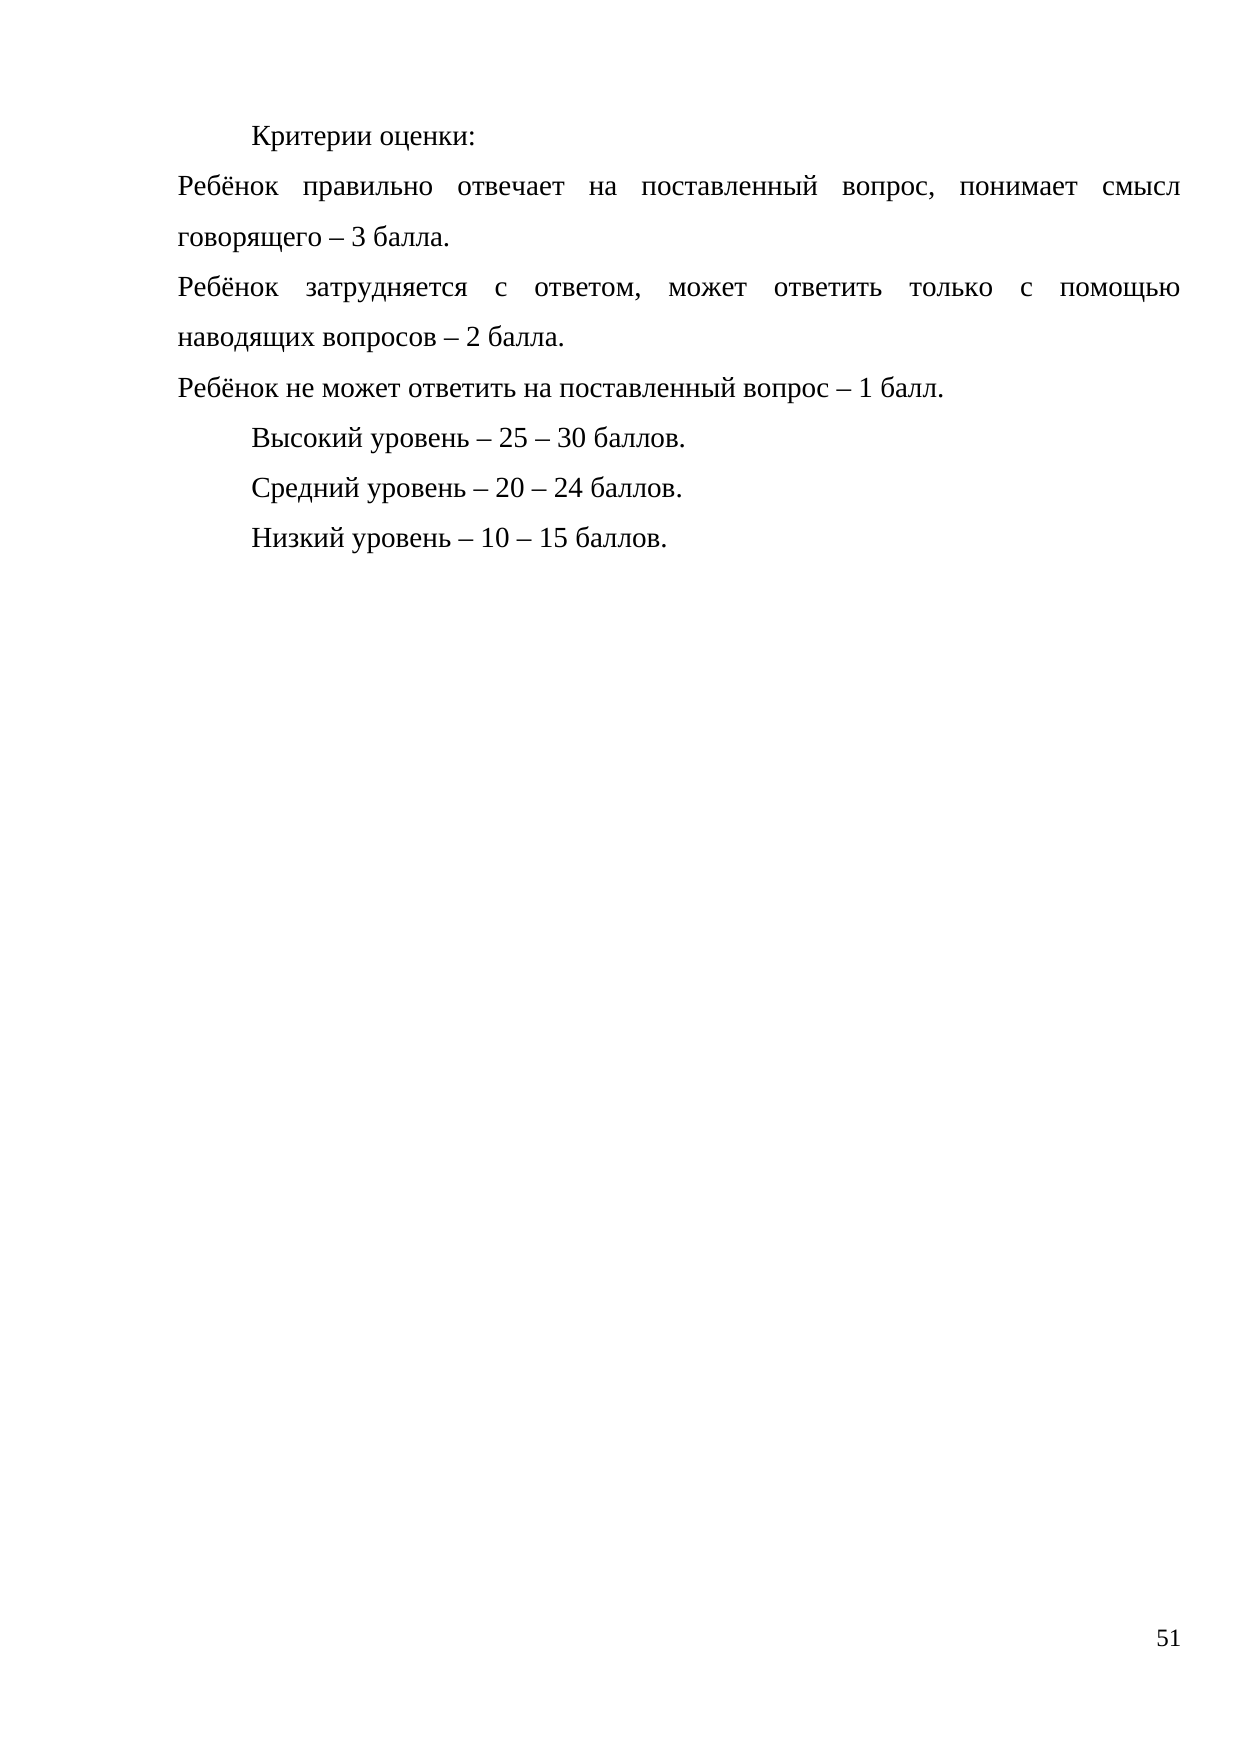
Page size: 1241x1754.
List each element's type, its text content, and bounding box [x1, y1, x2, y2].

text Ребёнок правильно отвечает на поставленный вопрос, понимает смысл говорящего – 3 балла. [177, 168, 1181, 252]
text Средний уровень – 20 – 24 баллов. [177, 470, 1181, 504]
text Ребёнок затрудняется с ответом, может ответить только с помощью наводящих вопросов – 2 балла. [177, 269, 1181, 353]
text Высокий уровень – 25 – 30 баллов. [177, 420, 1181, 453]
text Критерии оценки: [177, 118, 1181, 152]
text Ребёнок не может ответить на поставленный вопрос – 1 балл. [177, 370, 1181, 403]
text Низкий уровень – 10 – 15 баллов. [177, 521, 1181, 554]
